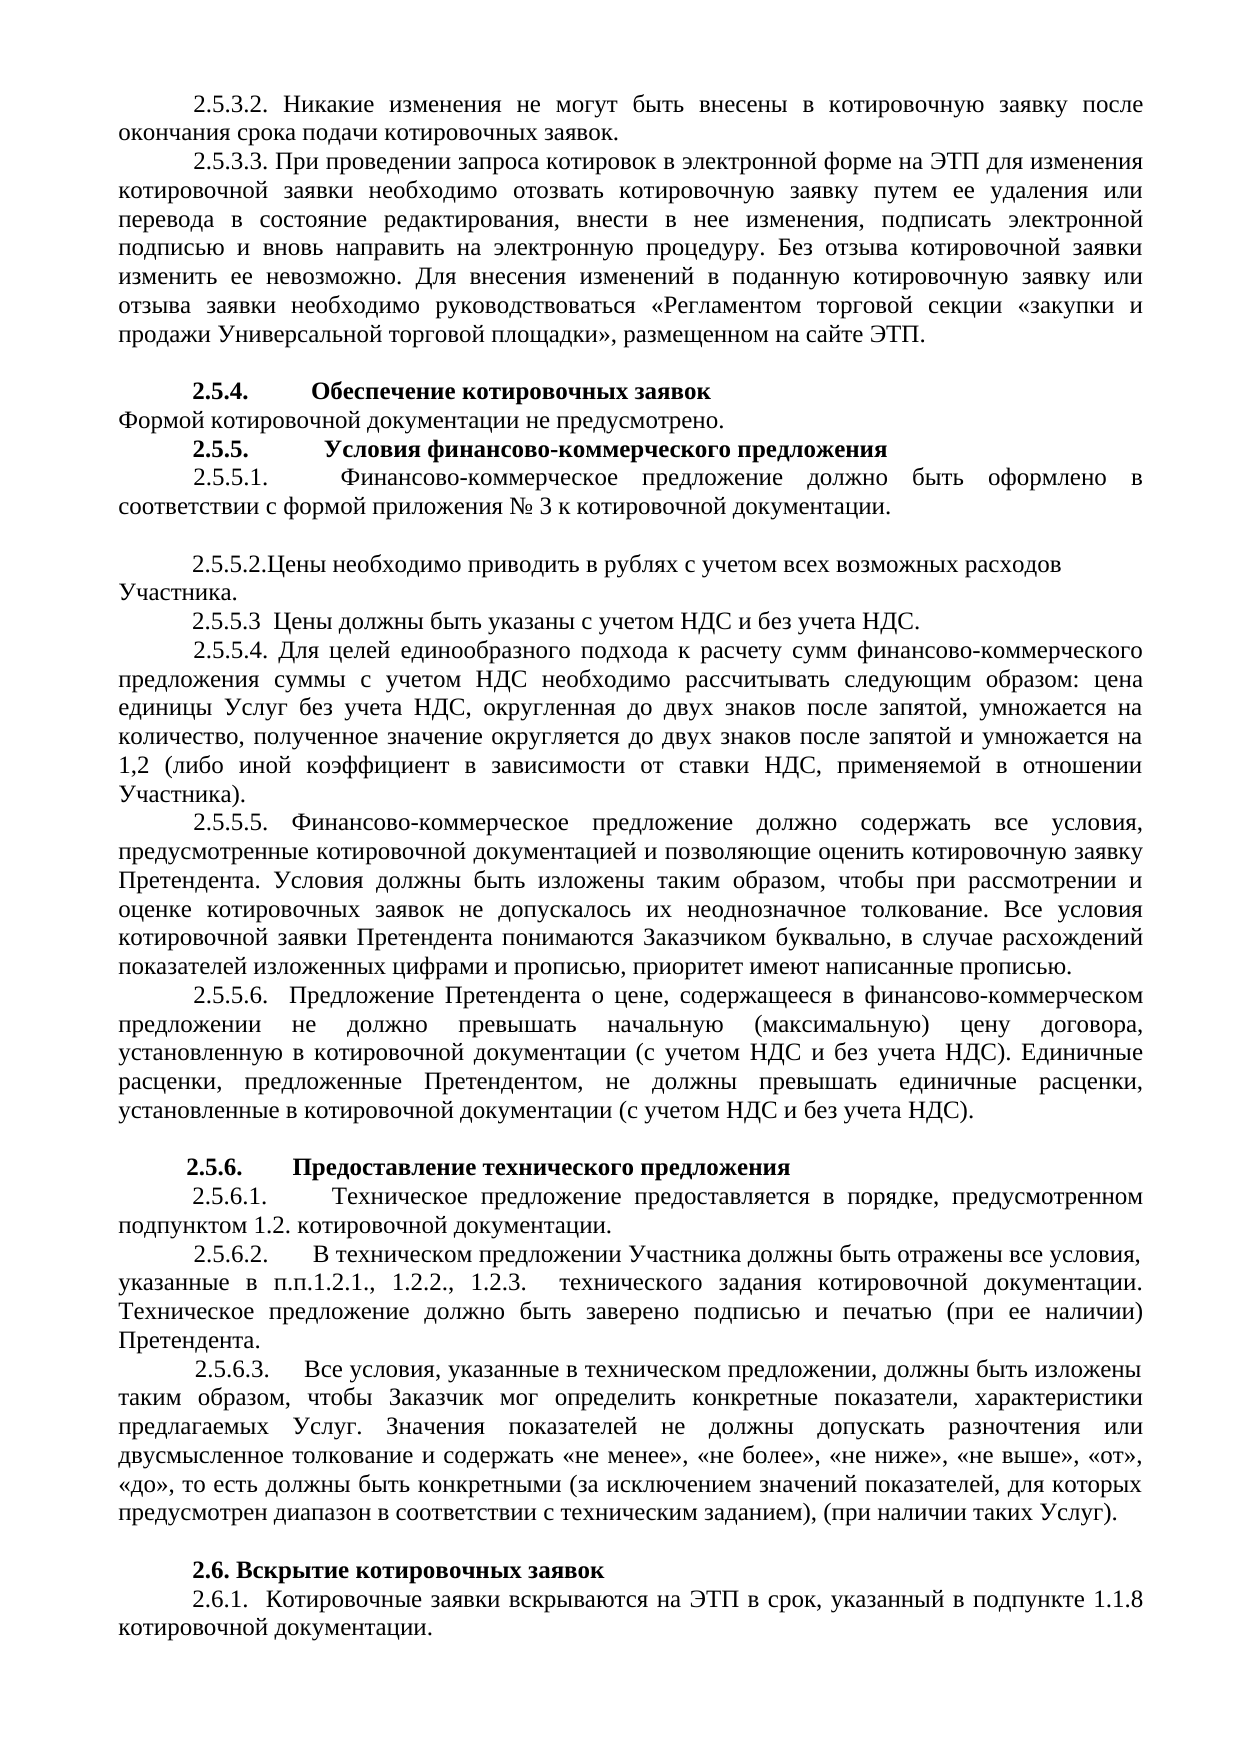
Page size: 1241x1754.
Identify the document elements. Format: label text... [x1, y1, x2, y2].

text 2.5.3.3. При проведении запроса котировок в электронной форме на ЭТП для изменения котировочной заявки необходимо отозвать котировочную заявку путем ее удаления или перевода в состояние редактирования, внести в нее изменения, подписать электронной подписью и вновь направить на электронную процедуру. Без отзыва котировочной заявки изменить ее невозможно. Для внесения изменений в поданную котировочную заявку или отзыва заявки необходимо руководствоваться «Регламентом торговой секции «закупки и продажи Универсальной торговой площадки», размещенном на сайте ЭТП. [118, 146, 1144, 347]
list 2.5.5.3 Цены должны быть указаны с учетом НДС и без учета НДС. [192, 606, 1144, 635]
subtitle 2.6. Вскрытие котировочных заявок [143, 1555, 1144, 1584]
subtitle 2.5.6. Предоставление технического предложения [167, 1152, 1144, 1181]
list 2.5.5.1. Финансово-коммерческое предложение должно быть оформлено в соответствии с формой приложения № 3 к котировочной документации. [118, 462, 1144, 520]
text 2.5.6.2. В техническом предложении Участника должны быть отражены все условия, указанные в п.п.1.2.1., 1.2.2., 1.2.3. технического задания котировочной документации. Техническое предложение должно быть заверено подписью и печатью (при ее наличии) Претендента. [118, 1239, 1144, 1354]
list 2.5.5.6. Предложение Претендента о цене, содержащееся в финансово-коммерческом предложении не должно превышать начальную (максимальную) цену договора, установленную в котировочной документации (с учетом НДС и без учета НДС). Единичные расценки, предложенные Претендентом, не должны превышать единичные расценки, установленные в котировочной документации (с учетом НДС и без учета НДС). [118, 980, 1144, 1124]
text 2.5.4. Обеспечение котировочных заявок [118, 376, 1144, 405]
list 2.5.5.4. Для целей единообразного подхода к расчету сумм финансово-коммерческого предложения суммы с учетом НДС необходимо рассчитывать следующим образом: цена единицы Услуг без учета НДС, округленная до двух знаков после запятой, умножается на количество, полученное значение округляется до двух знаков после запятой и умножается на 1,2 (либо иной коэффициент в зависимости от ставки НДС, применяемой в отношении Участника). [118, 635, 1144, 807]
list Участника. [118, 577, 1144, 606]
list Котировочные заявки вскрываются на ЭТП в срок, указанный в подпункте 1.1.8 котировочной документации. [118, 1584, 1144, 1641]
list Техническое предложение предоставляется в порядке, предусмотренном подпунктом 1.2. котировочной документации. [118, 1181, 1144, 1239]
subtitle Условия финансово-коммерческого предложения [192, 434, 1144, 462]
list 2.5.5.2.Цены необходимо приводить в рублях с учетом всех возможных расходов [192, 549, 1144, 577]
text 2.5.3.2. Никакие изменения не могут быть внесены в котировочную заявку после окончания срока подачи котировочных заявок. [118, 89, 1144, 146]
list 2.5.5.5. Финансово-коммерческое предложение должно содержать все условия, предусмотренные котировочной документацией и позволяющие оценить котировочную заявку Претендента. Условия должны быть изложены таким образом, чтобы при рассмотрении и оценке котировочных заявок не допускалось их неоднозначное толкование. Все условия котировочной заявки Претендента понимаются Заказчиком буквально, в случае расхождений показателей изложенных цифрами и прописью, приоритет имеют написанные прописью. [118, 807, 1144, 980]
text 2.5.6.3. Все условия, указанные в техническом предложении, должны быть изложены таким образом, чтобы Заказчик мог определить конкретные показатели, характеристики предлагаемых Услуг. Значения показателей не должны допускать разночтения или двусмысленное толкование и содержать «не менее», «не более», «не ниже», «не выше», «от», «до», то есть должны быть конкретными (за исключением значений показателей, для которых предусмотрен диапазон в соответствии с техническим заданием), (при наличии таких Услуг). [118, 1354, 1144, 1526]
text Формой котировочной документации не предусмотрено. [118, 405, 1144, 434]
